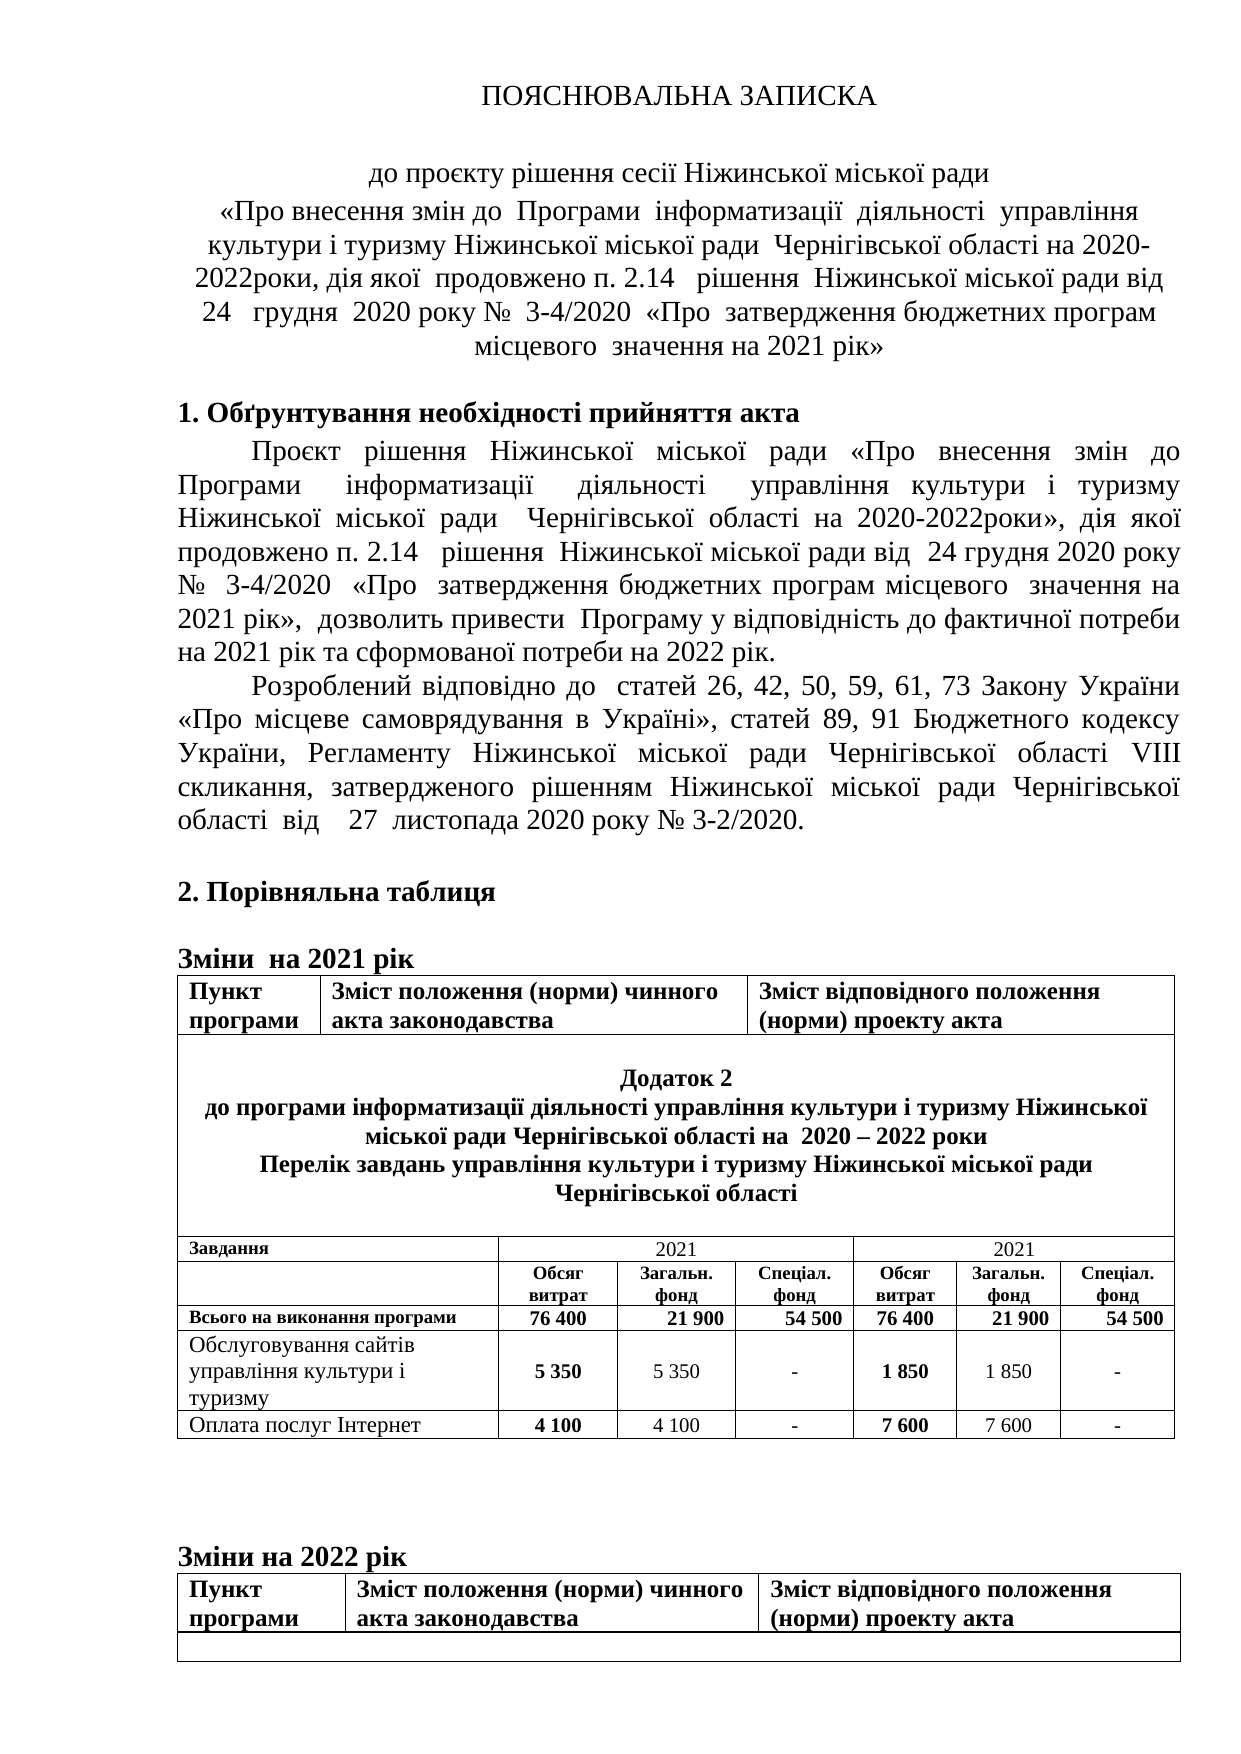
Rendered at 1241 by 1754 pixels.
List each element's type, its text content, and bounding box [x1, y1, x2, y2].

table_cell Всього на виконання програми [178, 1306, 498, 1330]
table_cell 21 900 [957, 1306, 1060, 1330]
text Зміни на 2021 рік [177, 941, 1181, 975]
table_cell 1 850 [854, 1331, 956, 1410]
table_header Зміст відповідного положення (норми) проекту акта [748, 976, 1174, 1033]
table_header Пункт програми [178, 976, 320, 1033]
table_cell 7 600 [854, 1411, 956, 1438]
table_cell 1 850 [957, 1331, 1060, 1410]
table_cell 76 400 [499, 1306, 617, 1330]
table_cell - [1061, 1411, 1174, 1438]
table_cell 2021 [854, 1237, 1174, 1261]
table_cell - [736, 1411, 853, 1438]
table_cell Спеціал. фонд [736, 1262, 853, 1305]
text «Про внесення змін до Програми інформатизації діяльності управління культури і туризму Ніжинської міської ради Чернігівської області на 2020-2022роки, дія якої продовжено п. 2.14 рішення Ніжинської міської ради від 24 грудня 2020 року № 3-4/2020 «Про затвердження бюджетних програм місцевого значення на 2021 рік» [177, 193, 1181, 361]
table_cell 76 400 [854, 1306, 956, 1330]
table_cell Обслуговування сайтів управління культури і туризму [178, 1331, 498, 1410]
table_header Зміст відповідного положення (норми) проекту акта [759, 1574, 1180, 1631]
table_cell Завдання [178, 1237, 498, 1261]
table_cell Обсяг витрат [499, 1262, 617, 1305]
table_cell 54 500 [736, 1306, 853, 1330]
table_cell 4 100 [618, 1411, 735, 1438]
table_cell [178, 1262, 498, 1305]
table_cell - [1061, 1331, 1174, 1410]
table_cell 5 350 [499, 1331, 617, 1410]
table_header Зміст положення (норми) чинного акта законодавства [321, 976, 747, 1033]
text Розроблений відповідно до статей 26, 42, 50, 59, 61, 73 Закону України «Про місцеве самоврядування в Україні», статей 89, 91 Бюджетного кодексу України, Регламенту Ніжинської міської ради Чернігівської області VIІI скликання, затвердженого рішенням Ніжинської міської ради Чернігівської області від 27 листопада 2020 року № 3-2/2020. [177, 668, 1181, 836]
table_cell Додаток 2 до програми інформатизації діяльності управління культури і туризму Ніжинської міської ради Чернігівської області на 2020 – 2022 роки Перелік завдань управління культури і туризму Ніжинської міської ради Чернігівської області [178, 1035, 1174, 1236]
table_cell 5 350 [618, 1331, 735, 1410]
table_cell 21 900 [618, 1306, 735, 1330]
table_cell Обсяг витрат [854, 1262, 956, 1305]
table_cell Спеціал. фонд [1061, 1262, 1174, 1305]
text Проєкт рішення Ніжинської міської ради «Про внесення змін до Програми інформатизації діяльності управління культури і туризму Ніжинської міської ради Чернігівської області на 2020-2022роки», дія якої продовжено п. 2.14 рішення Ніжинської міської ради від 24 грудня 2020 року № 3-4/2020 «Про затвердження бюджетних програм місцевого значення на 2021 рік», дозволить привести Програму у відповідність до фактичної потреби на 2021 рік та сформованої потреби на 2022 рік. [177, 433, 1181, 668]
table_cell Оплата послуг Інтернет [178, 1411, 498, 1438]
text 1. Обґрунтування необхідності прийняття акта [177, 395, 1181, 428]
table_cell 2021 [499, 1237, 853, 1261]
text ПОЯСНЮВАЛЬНА ЗАПИСКА [177, 78, 1181, 111]
table_header Зміст положення (норми) чинного акта законодавства [346, 1574, 758, 1631]
table_cell - [736, 1331, 853, 1410]
text Зміни на 2022 рік [177, 1539, 1181, 1573]
table_header Пункт програми [178, 1574, 345, 1631]
text до проєкту рішення сесії Ніжинської міської ради [177, 155, 1181, 188]
table_cell 7 600 [957, 1411, 1060, 1438]
table_cell 54 500 [1061, 1306, 1174, 1330]
text 2. Порівняльна таблиця [177, 874, 1181, 908]
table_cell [178, 1633, 1180, 1661]
table_cell 4 100 [499, 1411, 617, 1438]
table_cell Загальн. фонд [957, 1262, 1060, 1305]
table_cell Загальн. фонд [618, 1262, 735, 1305]
